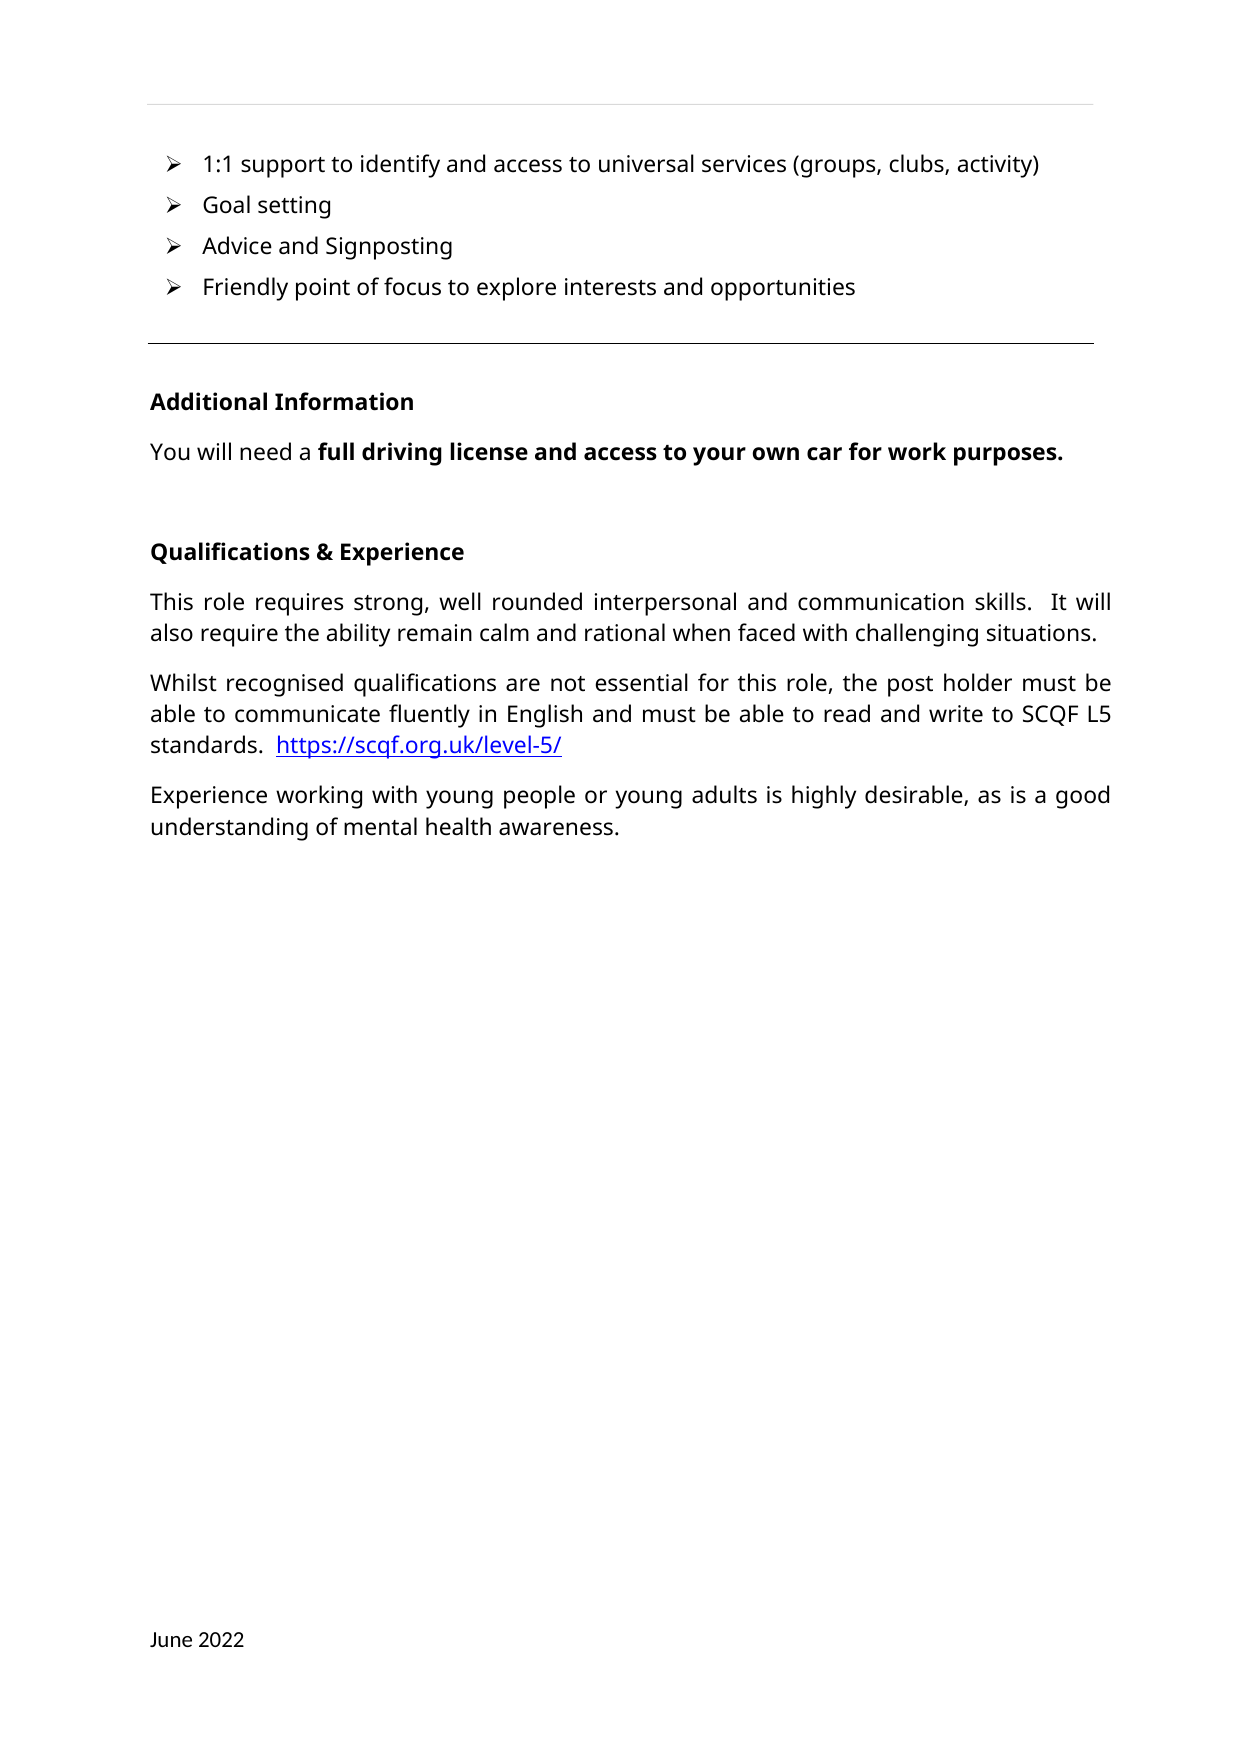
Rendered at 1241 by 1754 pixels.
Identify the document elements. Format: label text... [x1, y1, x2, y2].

text Experience working with young people or young adults is highly desirable, as is a good understanding of mental health awareness. [150, 779, 1113, 842]
subtitle Friendly point of focus to explore interests and opportunities [164, 271, 1113, 302]
text Whilst recognised qualifications are not essential for this role, the post holder must be able to communicate fluently in English and must be able to read and write to SCQF L5 standards. https://scqf.org.uk/level-5/ [150, 667, 1113, 761]
subtitle 1:1 support to identify and access to universal services (groups, clubs, activity) [164, 148, 1113, 179]
subtitle Goal setting [164, 189, 1113, 220]
text This role requires strong, well rounded interpersonal and communication skills. It will also require the ability remain calm and rational when faced with challenging situations. [150, 586, 1113, 648]
subtitle Advice and Signposting [164, 230, 1113, 261]
text Qualifications & Experience [150, 536, 1113, 567]
text You will need a full driving license and access to your own car for work purposes. [150, 436, 1113, 467]
subtitle Additional Information [150, 386, 1113, 417]
